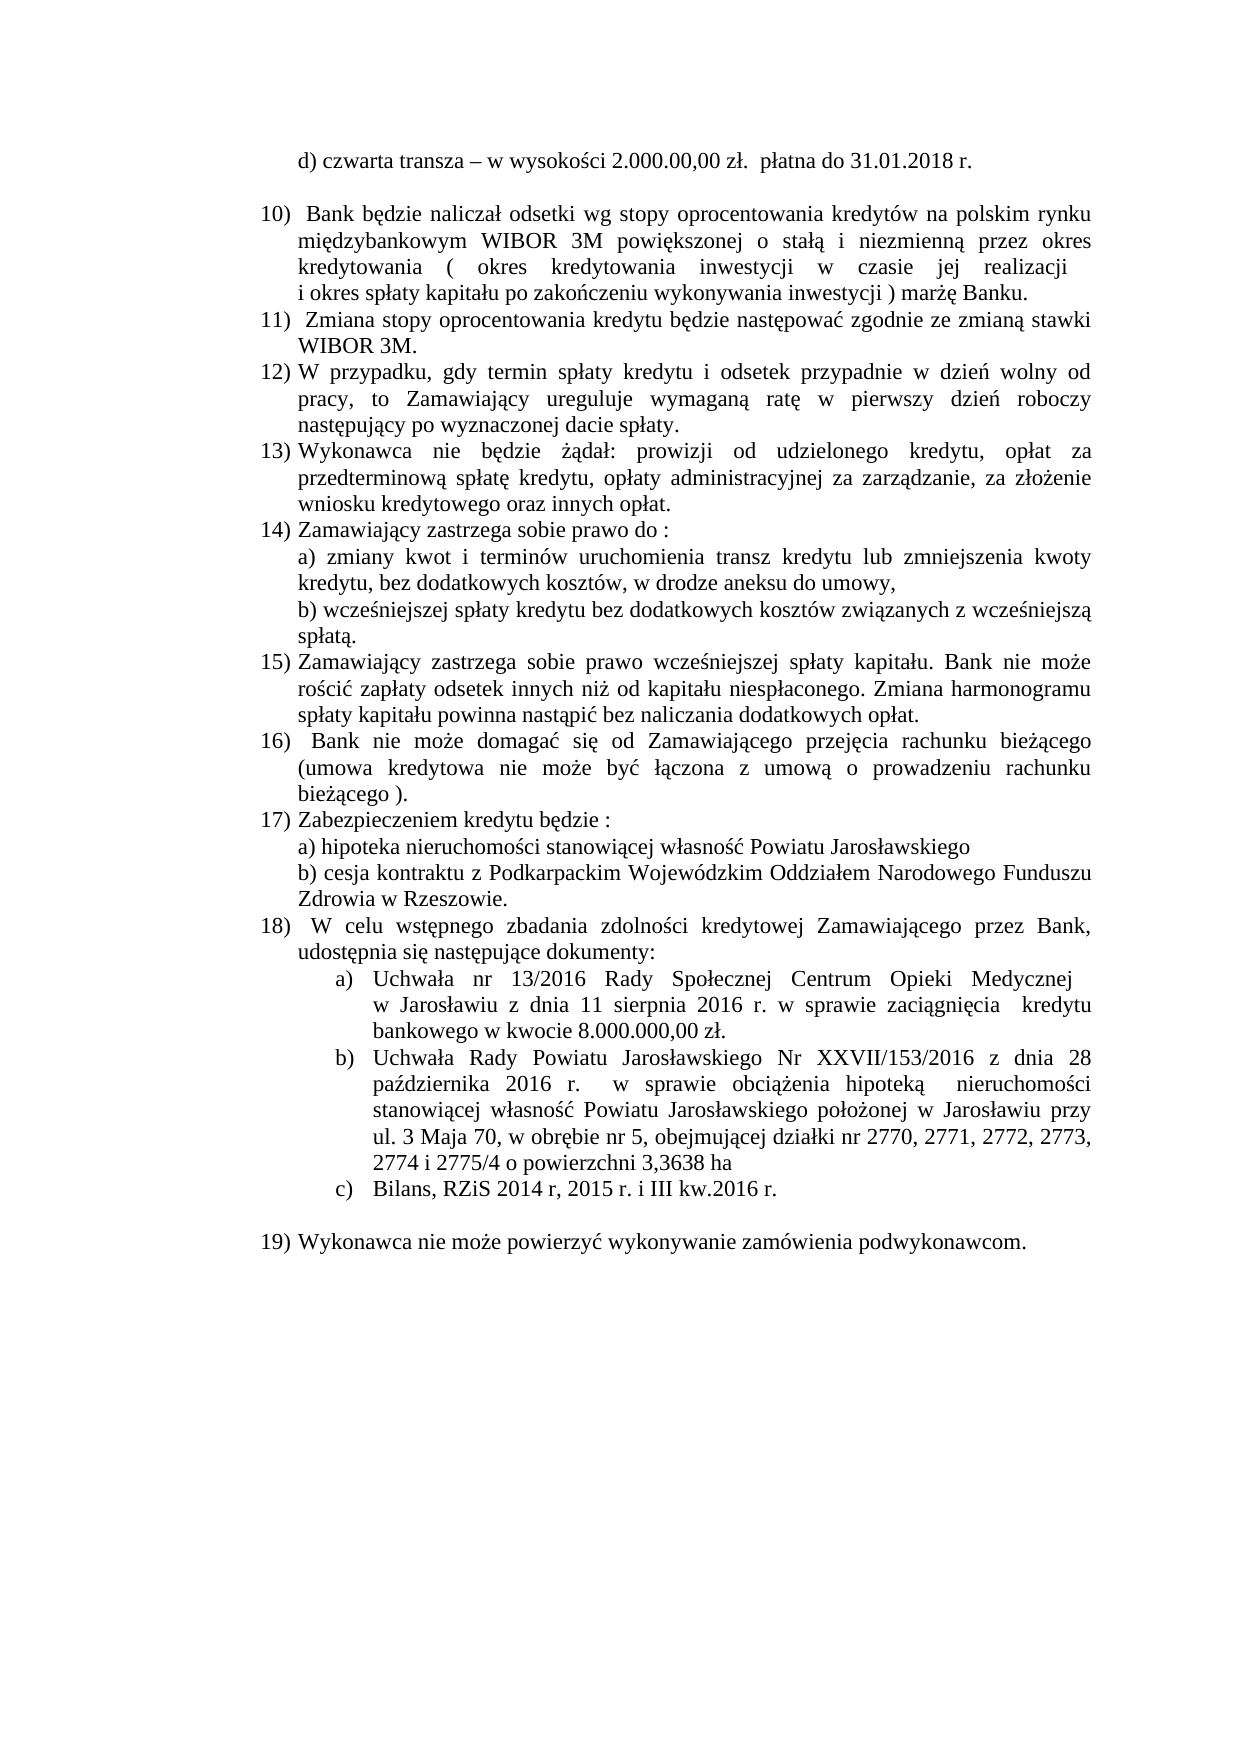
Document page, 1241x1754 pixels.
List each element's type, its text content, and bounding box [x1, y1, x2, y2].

list Zamawiający zastrzega sobie prawo do : [260, 517, 1093, 543]
list Bank nie może domagać się od Zamawiającego przejęcia rachunku bieżącego (umowa kredytowa nie może być łączona z umową o prowadzeniu rachunku bieżącego ). [260, 727, 1093, 806]
list Wykonawca nie będzie żądał: prowizji od udzielonego kredytu, opłat za przedterminową spłatę kredytu, opłaty administracyjnej za zarządzanie, za złożenie wniosku kredytowego oraz innych opłat. [260, 437, 1093, 517]
list a) zmiany kwot i terminów uruchomienia transz kredytu lub zmniejszenia kwoty kredytu, bez dodatkowych kosztów, w drodze aneksu do umowy, [298, 543, 1093, 596]
list a) hipoteka nieruchomości stanowiącej własność Powiatu Jarosławskiego [298, 833, 1093, 859]
list W celu wstępnego zbadania zdolności kredytowej Zamawiającego przez Bank, udostępnia się następujące dokumenty: [260, 912, 1093, 964]
list Uchwała Rady Powiatu Jarosławskiego Nr XXVII/153/2016 z dnia 28 października 2016 r. w sprawie obciążenia hipoteką nieruchomości stanowiącej własność Powiatu Jarosławskiego położonej w Jarosławiu przy ul. 3 Maja 70, w obrębie nr 5, obejmującej działki nr 2770, 2771, 2772, 2773, 2774 i 2775/4 o powierzchni 3,3638 ha [335, 1044, 1093, 1175]
list Zmiana stopy oprocentowania kredytu będzie następować zgodnie ze zmianą stawki WIBOR 3M. [260, 306, 1093, 358]
list d) czwarta transza – w wysokości 2.000.00,00 zł. płatna do 31.01.2018 r. [298, 148, 1093, 174]
list b) cesja kontraktu z Podkarpackim Wojewódzkim Oddziałem Narodowego Funduszu Zdrowia w Rzeszowie. [298, 859, 1093, 912]
list Zamawiający zastrzega sobie prawo wcześniejszej spłaty kapitału. Bank nie może rościć zapłaty odsetek innych niż od kapitału niespłaconego. Zmiana harmonogramu spłaty kapitału powinna nastąpić bez naliczania dodatkowych opłat. [260, 648, 1093, 727]
list b) wcześniejszej spłaty kredytu bez dodatkowych kosztów związanych z wcześniejszą spłatą. [298, 596, 1093, 648]
list Wykonawca nie może powierzyć wykonywanie zamówienia podwykonawcom. [260, 1228, 1093, 1254]
list W przypadku, gdy termin spłaty kredytu i odsetek przypadnie w dzień wolny od pracy, to Zamawiający ureguluje wymaganą ratę w pierwszy dzień roboczy następujący po wyznaczonej dacie spłaty. [260, 358, 1093, 437]
list Zabezpieczeniem kredytu będzie : [260, 806, 1093, 833]
list Uchwała nr 13/2016 Rady Społecznej Centrum Opieki Medycznej w Jarosławiu z dnia 11 sierpnia 2016 r. w sprawie zaciągnięcia kredytu bankowego w kwocie 8.000.000,00 zł. [335, 964, 1093, 1044]
list Bilans, RZiS 2014 r, 2015 r. i III kw.2016 r. [335, 1175, 1093, 1202]
list Bank będzie naliczał odsetki wg stopy oprocentowania kredytów na polskim rynku międzybankowym WIBOR 3M powiększonej o stałą i niezmienną przez okres kredytowania ( okres kredytowania inwestycji w czasie jej realizacji i okres spłaty kapitału po zakończeniu wykonywania inwestycji ) marżę Banku. [260, 200, 1093, 306]
